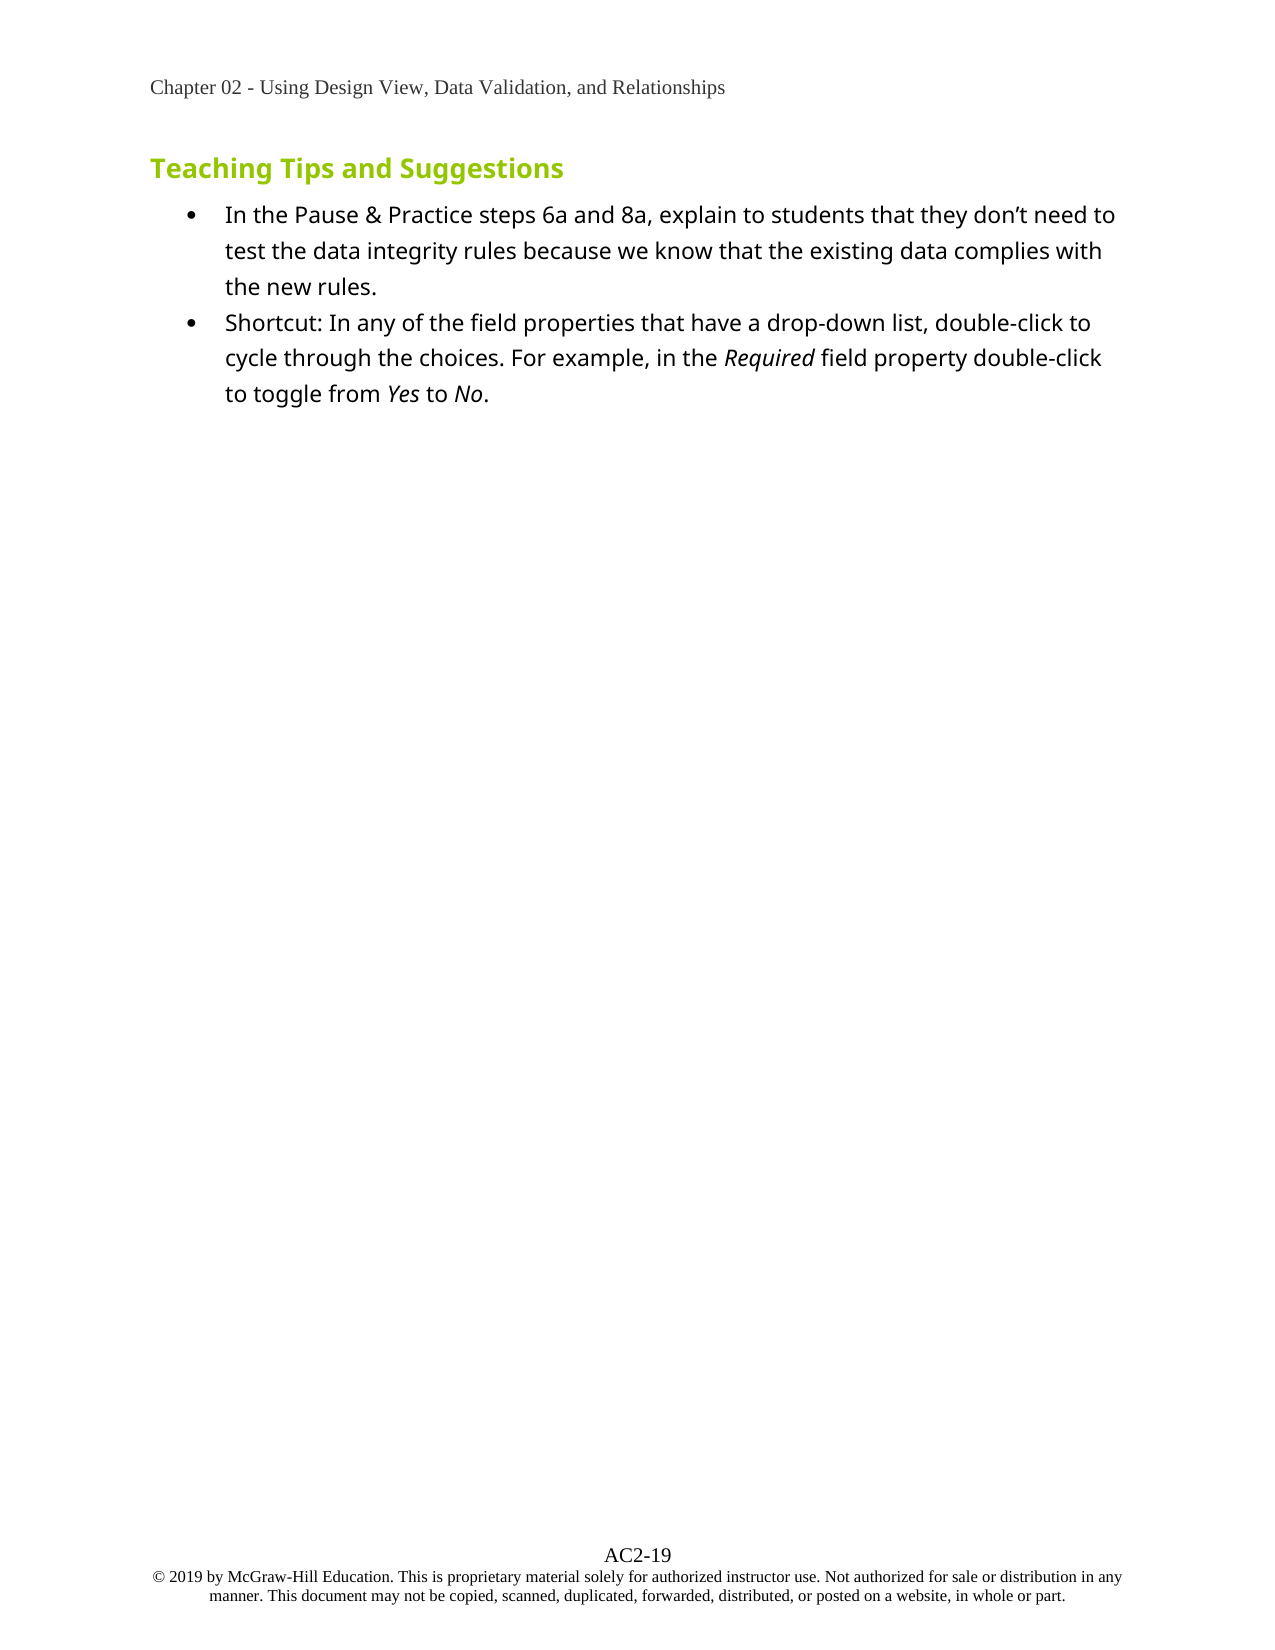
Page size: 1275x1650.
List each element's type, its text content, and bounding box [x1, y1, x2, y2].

list In the Pause & Practice steps 6a and 8a, explain to students that they don’t need to test the data integrity rules because we know that the existing data complies with the new rules. [187, 199, 1125, 302]
subtitle Teaching Tips and Suggestions [150, 150, 1125, 187]
list Shortcut: In any of the field properties that have a drop-down list, double-click to cycle through the choices. For example, in the Required field property double-click to toggle from Yes to No. [187, 306, 1125, 409]
